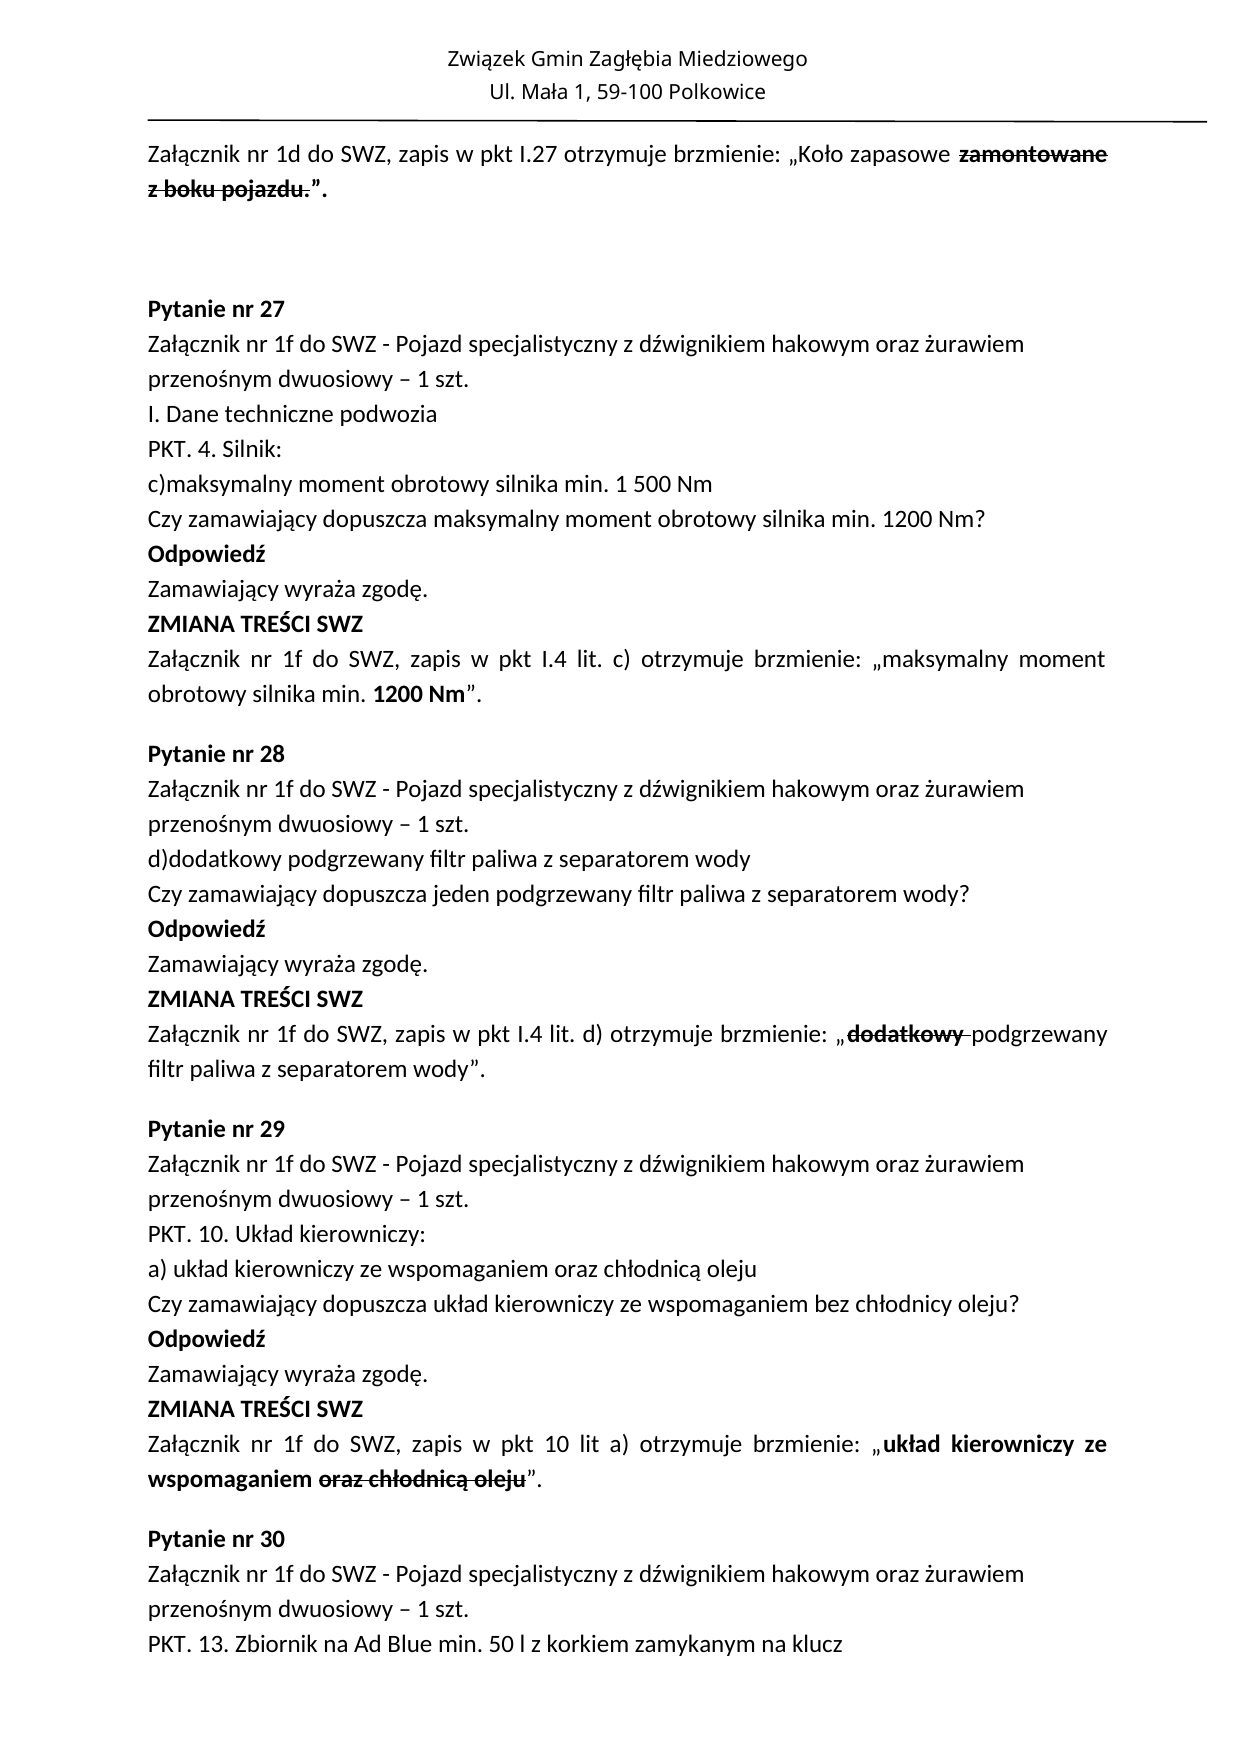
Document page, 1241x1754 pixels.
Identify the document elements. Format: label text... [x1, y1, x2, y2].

text Odpowiedź [148, 538, 1107, 569]
text Załącznik nr 1f do SWZ, zapis w pkt I.4 lit. c) otrzymuje brzmienie: „maksymalny moment obrotowy silnika min. 1200 Nm”. [148, 643, 1107, 709]
text ZMIANA TREŚCI SWZ [148, 608, 1107, 639]
text Czy zamawiający dopuszcza układ kierowniczy ze wspomaganiem bez chłodnicy oleju? [148, 1288, 1107, 1319]
text Pytanie nr 29 [148, 1113, 1107, 1144]
text ZMIANA TREŚCI SWZ [148, 1393, 1107, 1424]
text Załącznik nr 1f do SWZ - Pojazd specjalistyczny z dźwignikiem hakowym oraz żurawiem przenośnym dwuosiowy – 1 szt. [148, 773, 1107, 839]
text Załącznik nr 1d do SWZ, zapis w pkt I.27 otrzymuje brzmienie: „Koło zapasowe zamontowane z boku pojazdu.”. [148, 138, 1107, 204]
text Załącznik nr 1f do SWZ, zapis w pkt I.4 lit. d) otrzymuje brzmienie: „dodatkowy podgrzewany filtr paliwa z separatorem wody”. [148, 1018, 1107, 1084]
text Zamawiający wyraża zgodę. [148, 573, 1107, 604]
text Czy zamawiający dopuszcza jeden podgrzewany filtr paliwa z separatorem wody? [148, 878, 1107, 909]
text Pytanie nr 28 [148, 738, 1107, 769]
text Załącznik nr 1f do SWZ - Pojazd specjalistyczny z dźwignikiem hakowym oraz żurawiem przenośnym dwuosiowy – 1 szt. [148, 1558, 1107, 1624]
text Zamawiający wyraża zgodę. [148, 948, 1107, 979]
text Czy zamawiający dopuszcza maksymalny moment obrotowy silnika min. 1200 Nm? [148, 503, 1107, 534]
text Odpowiedź [148, 913, 1107, 944]
text Odpowiedź [148, 1323, 1107, 1354]
text Pytanie nr 27 [148, 293, 1107, 324]
text c)maksymalny moment obrotowy silnika min. 1 500 Nm [148, 468, 1107, 499]
text Załącznik nr 1f do SWZ - Pojazd specjalistyczny z dźwignikiem hakowym oraz żurawiem przenośnym dwuosiowy – 1 szt. [148, 1148, 1107, 1214]
text I. Dane techniczne podwozia [148, 398, 1107, 429]
text Załącznik nr 1f do SWZ - Pojazd specjalistyczny z dźwignikiem hakowym oraz żurawiem przenośnym dwuosiowy – 1 szt. [148, 328, 1107, 394]
text ZMIANA TREŚCI SWZ [148, 983, 1107, 1014]
text Zamawiający wyraża zgodę. [148, 1358, 1107, 1389]
text Załącznik nr 1f do SWZ, zapis w pkt 10 lit a) otrzymuje brzmienie: „układ kierowniczy ze wspomaganiem oraz chłodnicą oleju”. [148, 1428, 1107, 1494]
text d)dodatkowy podgrzewany filtr paliwa z separatorem wody [148, 843, 1107, 874]
text a) układ kierowniczy ze wspomaganiem oraz chłodnicą oleju [148, 1253, 1107, 1284]
text PKT. 13. Zbiornik na Ad Blue min. 50 l z korkiem zamykanym na klucz [148, 1628, 1107, 1659]
text PKT. 10. Układ kierowniczy: [148, 1218, 1107, 1249]
text Pytanie nr 30 [148, 1523, 1107, 1554]
text PKT. 4. Silnik: [148, 433, 1107, 464]
